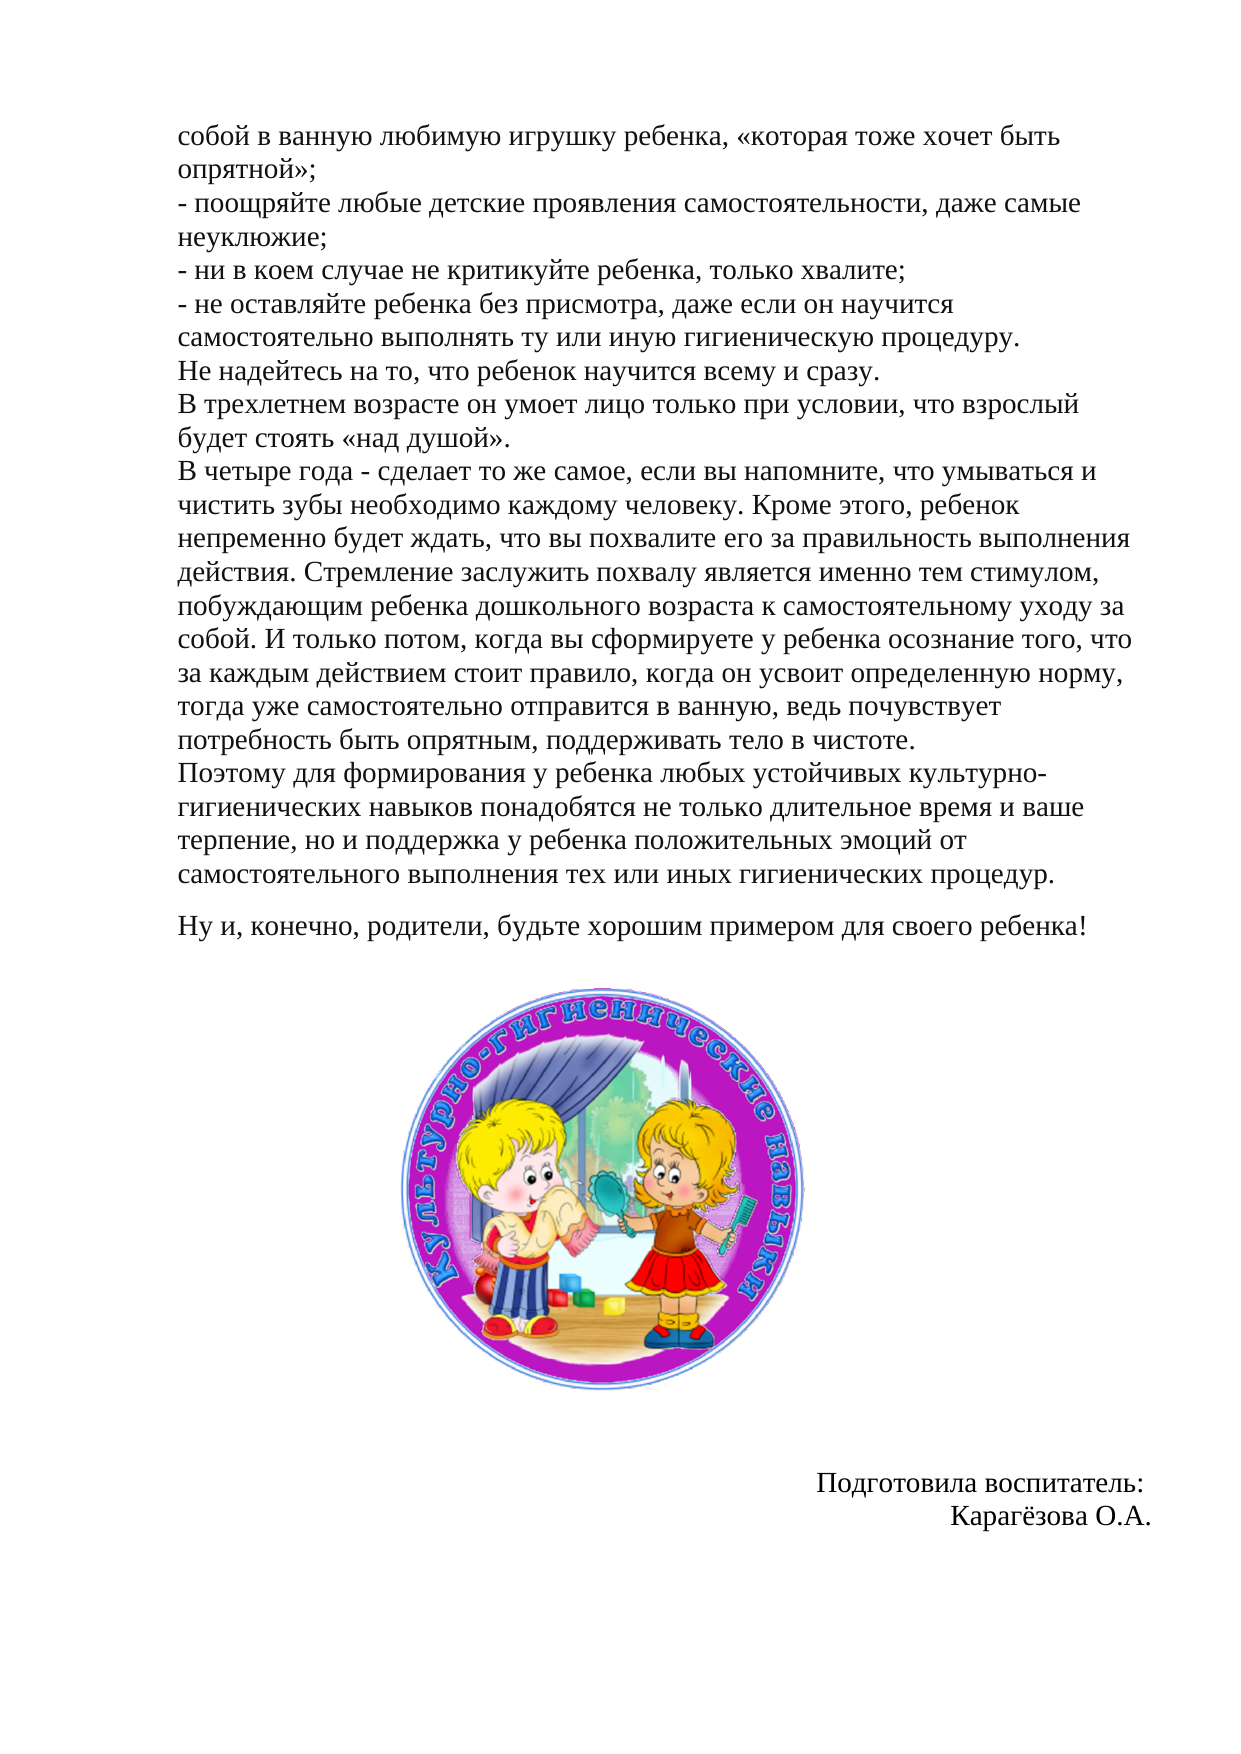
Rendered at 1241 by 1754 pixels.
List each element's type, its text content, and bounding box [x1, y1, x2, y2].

picture [393, 978, 810, 1392]
text Ну и, конечно, родители, будьте хорошим примером для своего ребенка! [177, 908, 1152, 942]
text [177, 118, 1152, 889]
text Подготовила воспитатель: Карагёзова О.А. [177, 1465, 1152, 1532]
